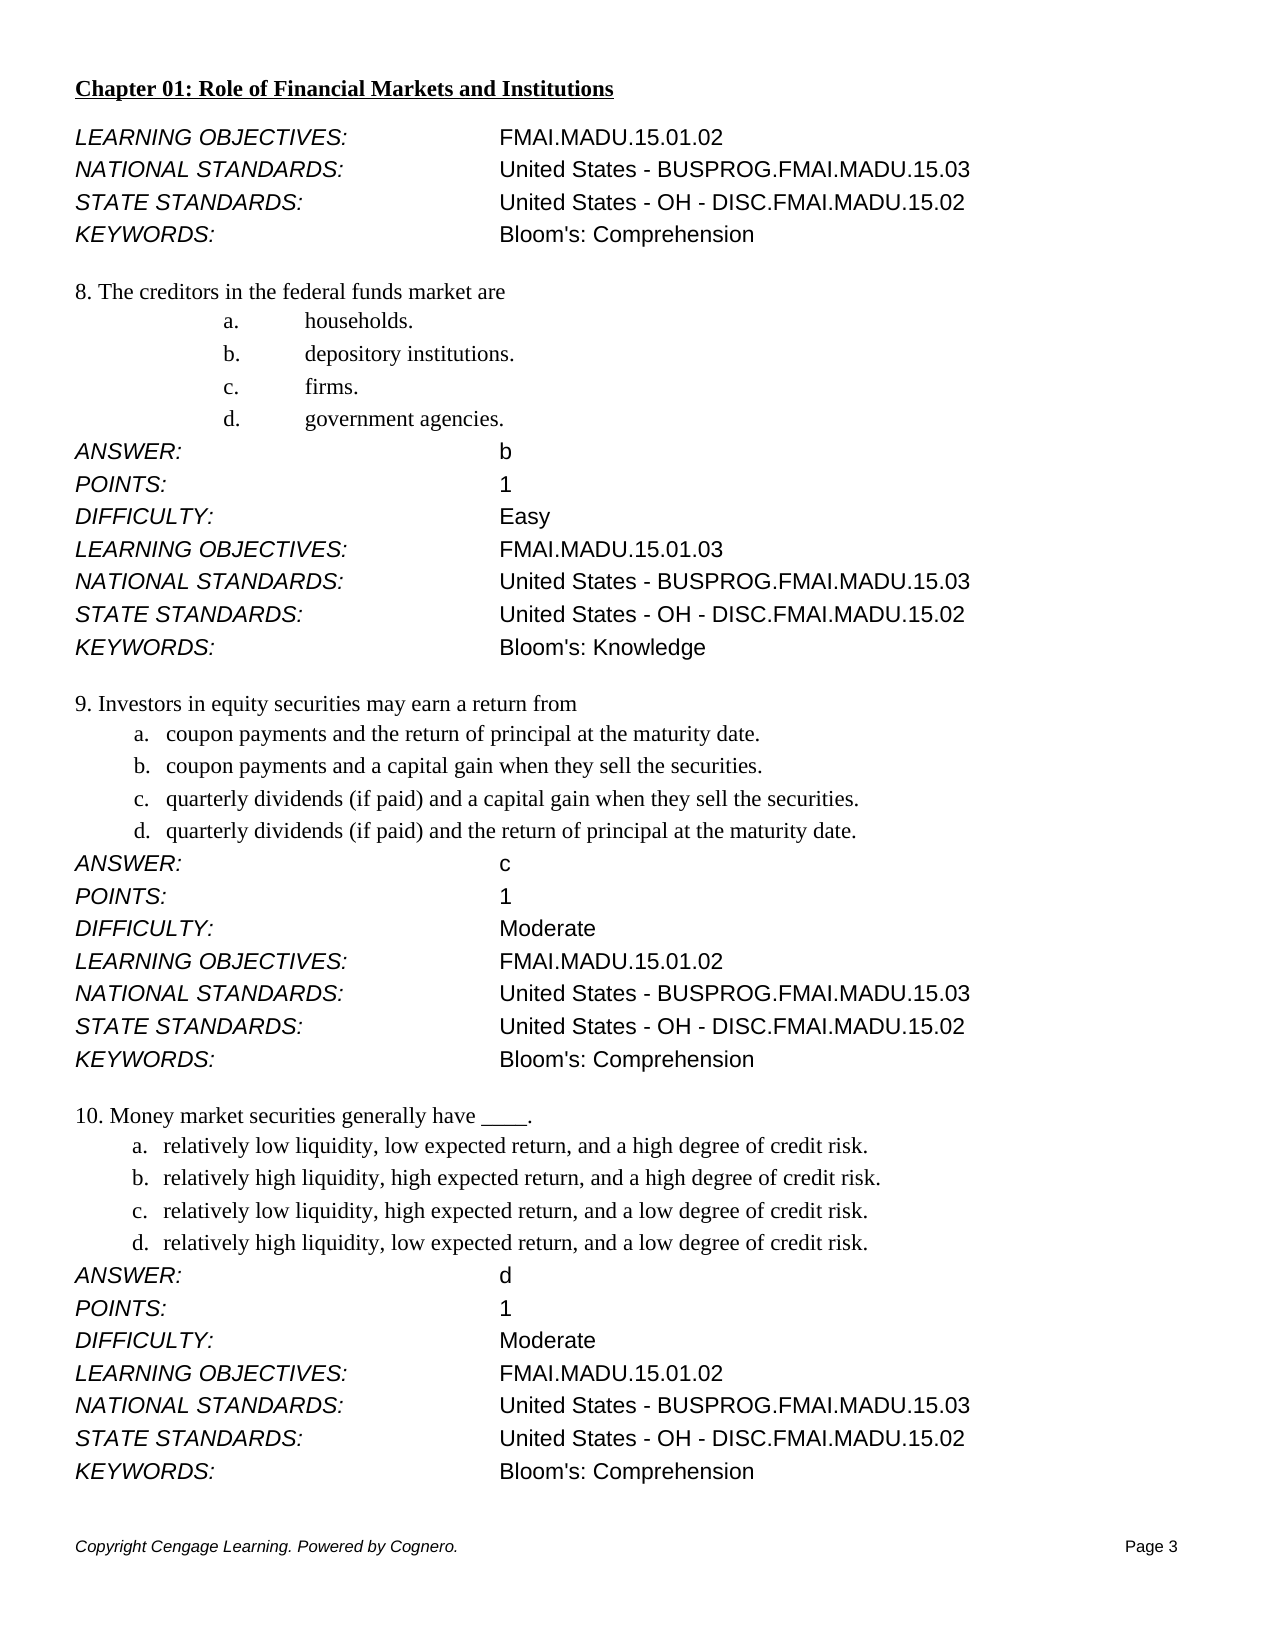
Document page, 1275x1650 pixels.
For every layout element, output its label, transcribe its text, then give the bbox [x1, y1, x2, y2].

table_header 10. ​Money market securities generally have ____. [75, 1102, 1200, 1487]
table_header 9. ​Investors in equity securities may earn a return from [75, 690, 1200, 1075]
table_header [75, 121, 1200, 251]
table_header 8. ​The creditors in the federal funds market are [75, 278, 1200, 663]
